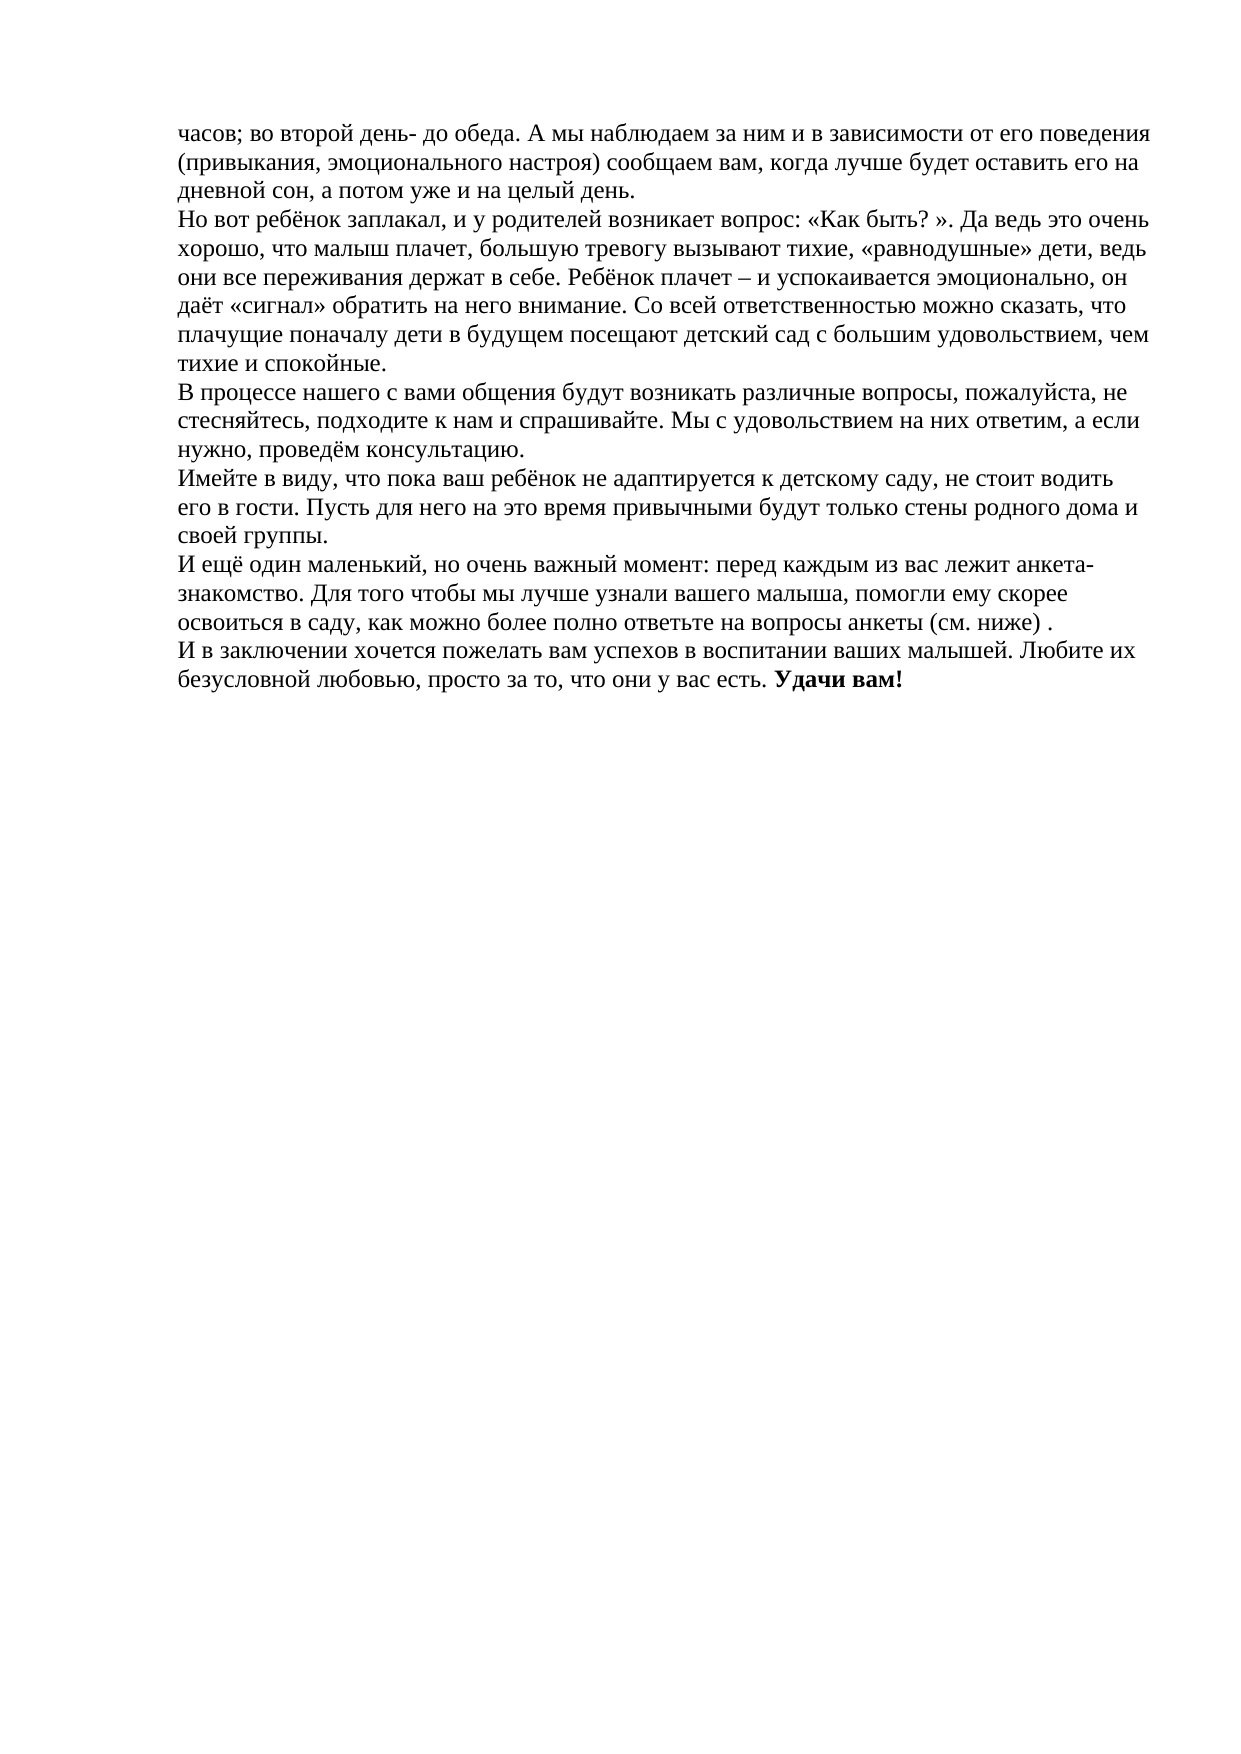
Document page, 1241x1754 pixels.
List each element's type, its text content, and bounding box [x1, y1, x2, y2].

text Но вот ребёнок заплакал, и у родителей возникает вопрос: «Как быть? ». Да ведь это очень хорошо, что малыш плачет, большую тревогу вызывают тихие, «равнодушные» дети, ведь они все переживания держат в себе. Ребёнок плачет – и успокаивается эмоционально, он даёт «сигнал» обратить на него внимание. Со всей ответственностью можно сказать, что плачущие поначалу дети в будущем посещают детский сад с большим удовольствием, чем тихие и спокойные. [177, 204, 1152, 377]
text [177, 118, 1152, 204]
text И ещё один маленький, но очень важный момент: перед каждым из вас лежит анкета- знакомство. Для того чтобы мы лучше узнали вашего малыша, помогли ему скорее освоиться в саду, как можно более полно ответьте на вопросы анкеты (см. ниже) . [177, 549, 1152, 636]
text В процессе нашего с вами общения будут возникать различные вопросы, пожалуйста, не стесняйтесь, подходите к нам и спрашивайте. Мы с удовольствием на них ответим, а если нужно, проведём консультацию. [177, 377, 1152, 463]
text Имейте в виду, что пока ваш ребёнок не адаптируется к детскому саду, не стоит водить его в гости. Пусть для него на это время привычными будут только стены родного дома и своей группы. [177, 463, 1152, 549]
text И в заключении хочется пожелать вам успехов в воспитании ваших малышей. Любите их безусловной любовью, просто за то, что они у вас есть. Удачи вам! [177, 636, 1152, 693]
